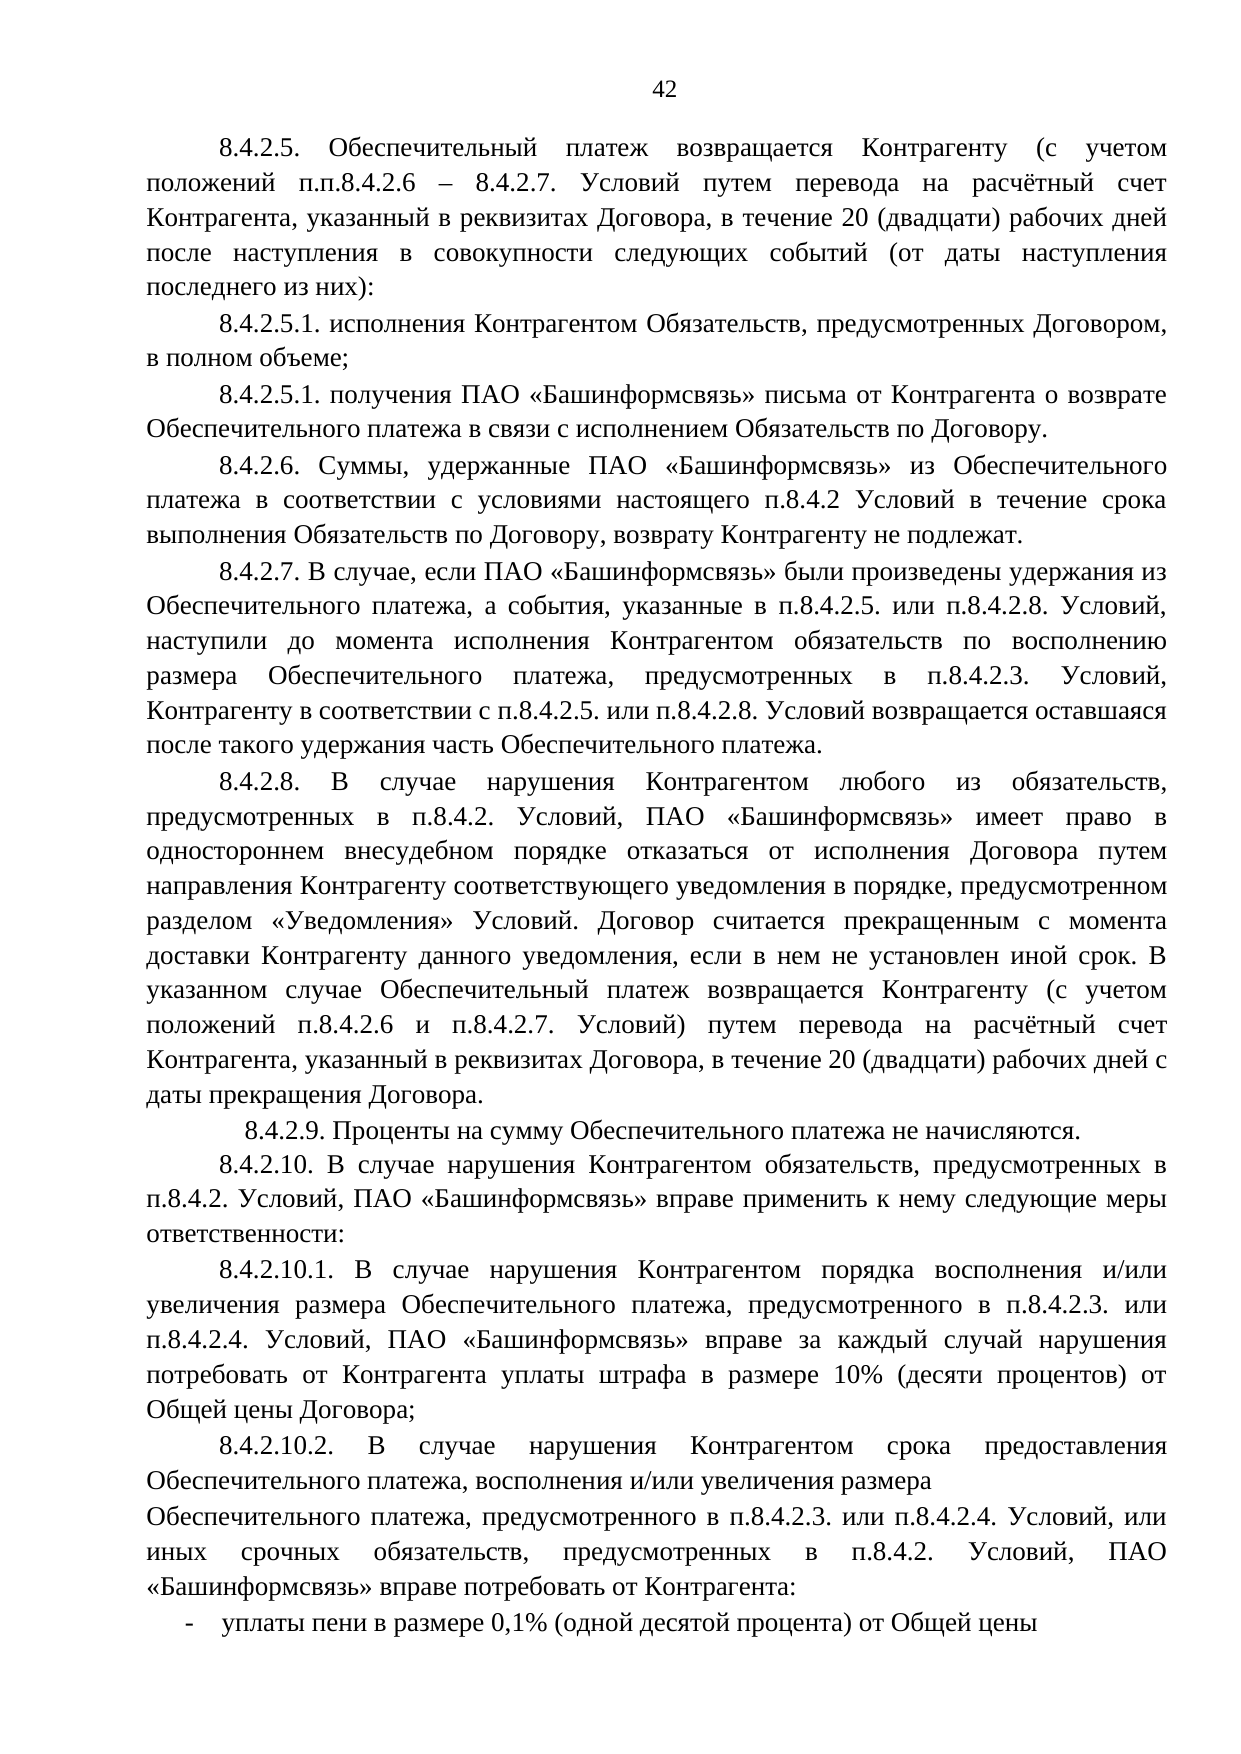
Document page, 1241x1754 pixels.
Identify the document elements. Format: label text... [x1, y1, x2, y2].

text 8.4.2.5.1. исполнения Контрагентом Обязательств, предусмотренных Договором, в полном объеме; [146, 307, 1168, 373]
text 8.4.2.10.1. В случае нарушения Контрагентом порядка восполнения и/или увеличения размера Обеспечительного платежа, предусмотренного в п.8.4.2.3. или п.8.4.2.4. Условий, ПАО «Башинформсвязь» вправе за каждый случай нарушения потребовать от Контрагента уплаты штрафа в размере 10% (десяти процентов) от Общей цены Договора; [146, 1254, 1168, 1424]
text 8.4.2.5. Обеспечительный платеж возвращается Контрагенту (с учетом положений п.п.8.4.2.6 – 8.4.2.7. Условий путем перевода на расчётный счет Контрагента, указанный в реквизитах Договора, в течение 20 (двадцати) рабочих дней после наступления в совокупности следующих событий (от даты наступления последнего из них): [146, 131, 1168, 302]
text 8.4.2.10. В случае нарушения Контрагентом обязательств, предусмотренных в п.8.4.2. Условий, ПАО «Башинформсвязь» вправе применить к нему следующие меры ответственности: [146, 1148, 1168, 1248]
text Обеспечительного платежа, предусмотренного в п.8.4.2.3. или п.8.4.2.4. Условий, или иных срочных обязательств, предусмотренных в п.8.4.2. Условий, ПАО «Башинформсвязь» вправе потребовать от Контрагента: [146, 1500, 1168, 1601]
text 8.4.2.5.1. получения ПАО «Башинформсвязь» письма от Контрагента о возврате Обеспечительного платежа в связи с исполнением Обязательств по Договору. [146, 378, 1168, 444]
list уплаты пени в размере 0,1% (одной десятой процента) от Общей цены [184, 1606, 1168, 1637]
text 8.4.2.8. В случае нарушения Контрагентом любого из обязательств, предусмотренных в п.8.4.2. Условий, ПАО «Башинформсвязь» имеет право в одностороннем внесудебном порядке отказаться от исполнения Договора путем направления Контрагенту соответствующего уведомления в порядке, предусмотренном разделом «Уведомления» Условий. Договор считается прекращенным с момента доставки Контрагенту данного уведомления, если в нем не установлен иной срок. В указанном случае Обеспечительный платеж возвращается Контрагенту (с учетом положений п.8.4.2.6 и п.8.4.2.7. Условий) путем перевода на расчётный счет Контрагента, указанный в реквизитах Договора, в течение 20 (двадцати) рабочих дней с даты прекращения Договора. [146, 765, 1168, 1109]
text 8.4.2.9. Проценты на сумму Обеспечительного платежа не начисляются. [148, 1114, 1178, 1145]
text 8.4.2.7. В случае, если ПАО «Башинформсвязь» были произведены удержания из Обеспечительного платежа, а события, указанные в п.8.4.2.5. или п.8.4.2.8. Условий, наступили до момента исполнения Контрагентом обязательств по восполнению размера Обеспечительного платежа, предусмотренных в п.8.4.2.3. Условий, Контрагенту в соответствии с п.8.4.2.5. или п.8.4.2.8. Условий возвращается оставшаяся после такого удержания часть Обеспечительного платежа. [146, 555, 1168, 760]
text 8.4.2.6. Суммы, удержанные ПАО «Башинформсвязь» из Обеспечительного платежа в соответствии с условиями настоящего п.8.4.2 Условий в течение срока выполнения Обязательств по Договору, возврату Контрагенту не подлежат. [146, 449, 1168, 549]
text 8.4.2.10.2. В случае нарушения Контрагентом срока предоставления Обеспечительного платежа, восполнения и/или увеличения размера [146, 1429, 1168, 1495]
